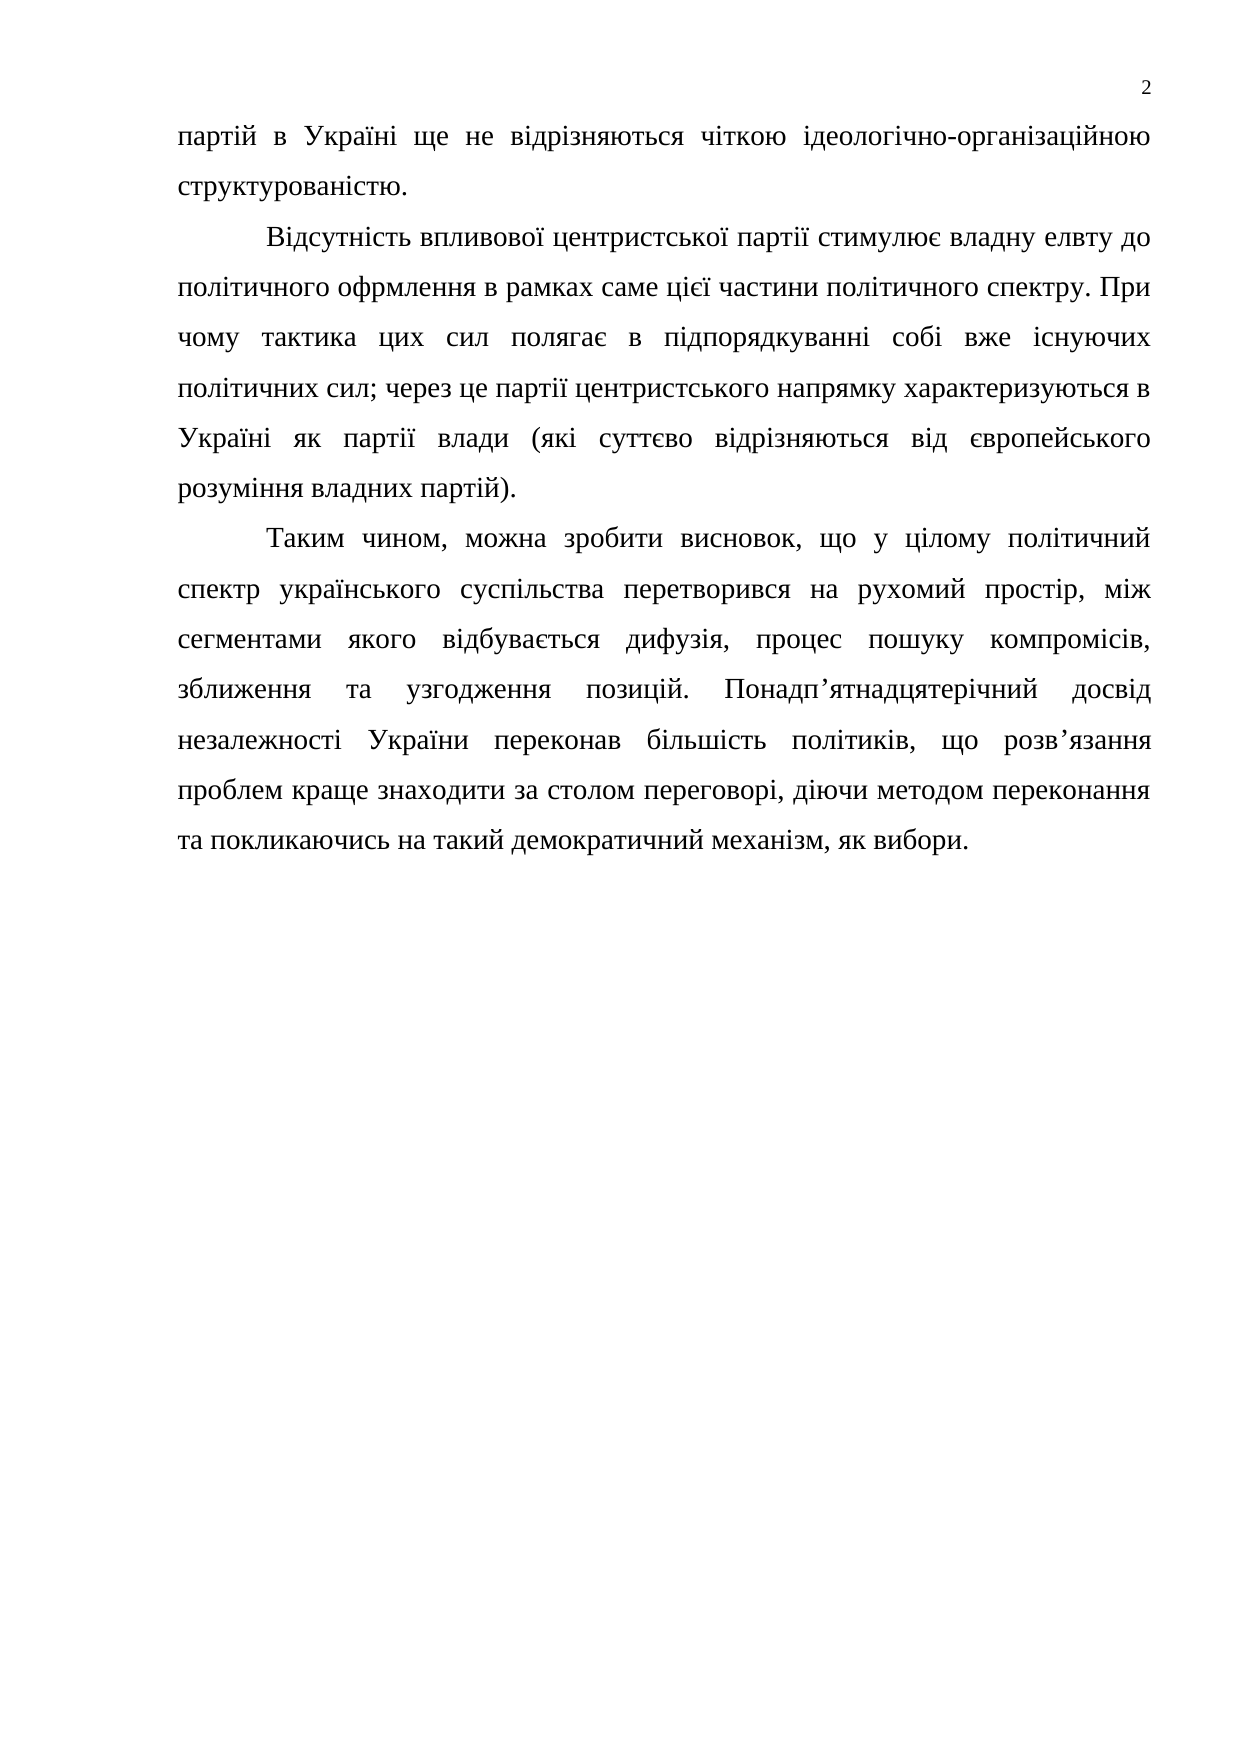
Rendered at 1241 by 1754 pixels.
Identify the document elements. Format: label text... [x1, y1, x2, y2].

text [177, 118, 1152, 202]
text Таким чином, можна зробити висновок, що у цілому політичний спектр українського суспільства перетворився на рухомий простір, між сегментами якого відбувається дифузія, процес пошуку компромісів, зближення та узгодження позицій. Понадп’ятнадцятерічний досвід незалежності України переконав більшість політиків, що розв’язання проблем краще знаходити за столом переговорі, діючи методом переконання та покликаючись на такий демократичний механізм, як вибори. [177, 521, 1152, 856]
text Відсутність впливової центристської партії стимулює владну елвту до політичного офрмлення в рамках саме цієї частини політичного спектру. При чому тактика цих сил полягає в підпорядкуванні собі вже існуючих політичних сил; через це партії центристського напрямку характеризуються в Україні як партії влади (які суттєво відрізняються від європейського розуміння владних партій). [177, 219, 1152, 504]
